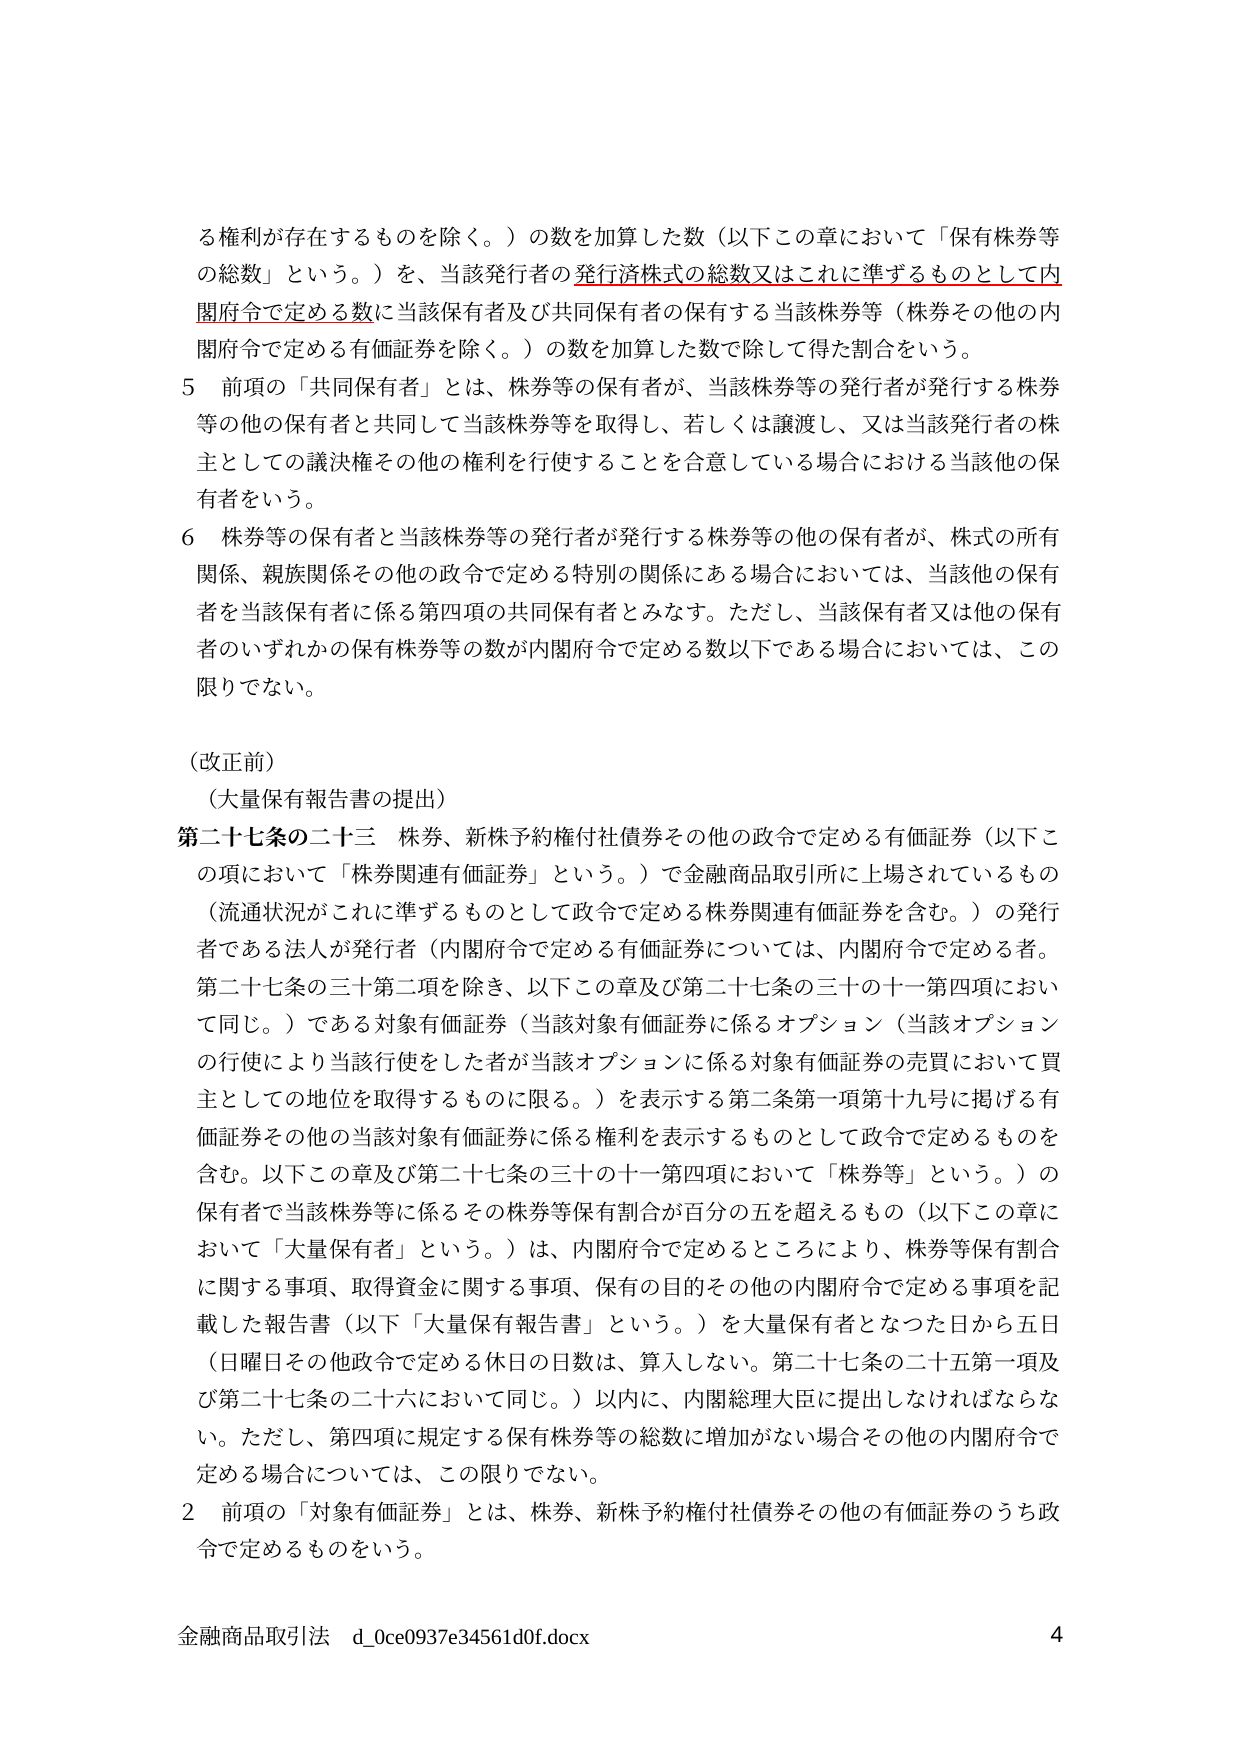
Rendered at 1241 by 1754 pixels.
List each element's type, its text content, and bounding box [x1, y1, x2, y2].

text （改正前） [177, 742, 1063, 779]
text （大量保有報告書の提出） [196, 779, 1063, 817]
text ６ 株券等の保有者と当該株券等の発行者が発行する株券等の他の保有者が、株式の所有関係、親族関係その他の政令で定める特別の関係にある場合においては、当該他の保有者を当該保有者に係る第四項の共同保有者とみなす。ただし、当該保有者又は他の保有者のいずれかの保有株券等の数が内閣府令で定める数以下である場合においては、この限りでない。 [177, 517, 1063, 704]
text ５ 前項の「共同保有者」とは、株券等の保有者が、当該株券等の発行者が発行する株券等の他の保有者と共同して当該株券等を取得し、若しくは譲渡し、又は当該発行者の株主としての議決権その他の権利を行使することを合意している場合における当該他の保有者をいう。 [177, 367, 1063, 517]
text ２ 前項の「対象有価証券」とは、株券、新株予約権付社債券その他の有価証券のうち政令で定めるものをいう。 [177, 1492, 1063, 1567]
text 第二十七条の二十三 株券、新株予約権付社債券その他の政令で定める有価証券（以下この項において「株券関連有価証券」という。）で金融商品取引所に上場されているもの（流通状況がこれに準ずるものとして政令で定める株券関連有価証券を含む。）の発行者である法人が発行者（内閣府令で定める有価証券については、内閣府令で定める者。第二十七条の三十第二項を除き、以下この章及び第二十七条の三十の十一第四項において同じ。）である対象有価証券（当該対象有価証券に係るオプション（当該オプションの行使により当該行使をした者が当該オプションに係る対象有価証券の売買において買主としての地位を取得するものに限る。）を表示する第二条第一項第十九号に掲げる有価証券その他の当該対象有価証券に係る権利を表示するものとして政令で定めるものを含む。以下この章及び第二十七条の三十の十一第四項において「株券等」という。）の保有者で当該株券等に係るその株券等保有割合が百分の五を超えるもの（以下この章において「大量保有者」という。）は、内閣府令で定めるところにより、株券等保有割合に関する事項、取得資金に関する事項、保有の目的その他の内閣府令で定める事項を記載した報告書（以下「大量保有報告書」という。）を大量保有者となつた日から五日（日曜日その他政令で定める休日の日数は、算入しない。第二十七条の二十五第一項及び第二十七条の二十六において同じ。）以内に、内閣総理大臣に提出しなければならない。ただし、第四項に規定する保有株券等の総数に増加がない場合その他の内閣府令で定める場合については、この限りでない。 [177, 817, 1063, 1492]
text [177, 217, 1063, 367]
